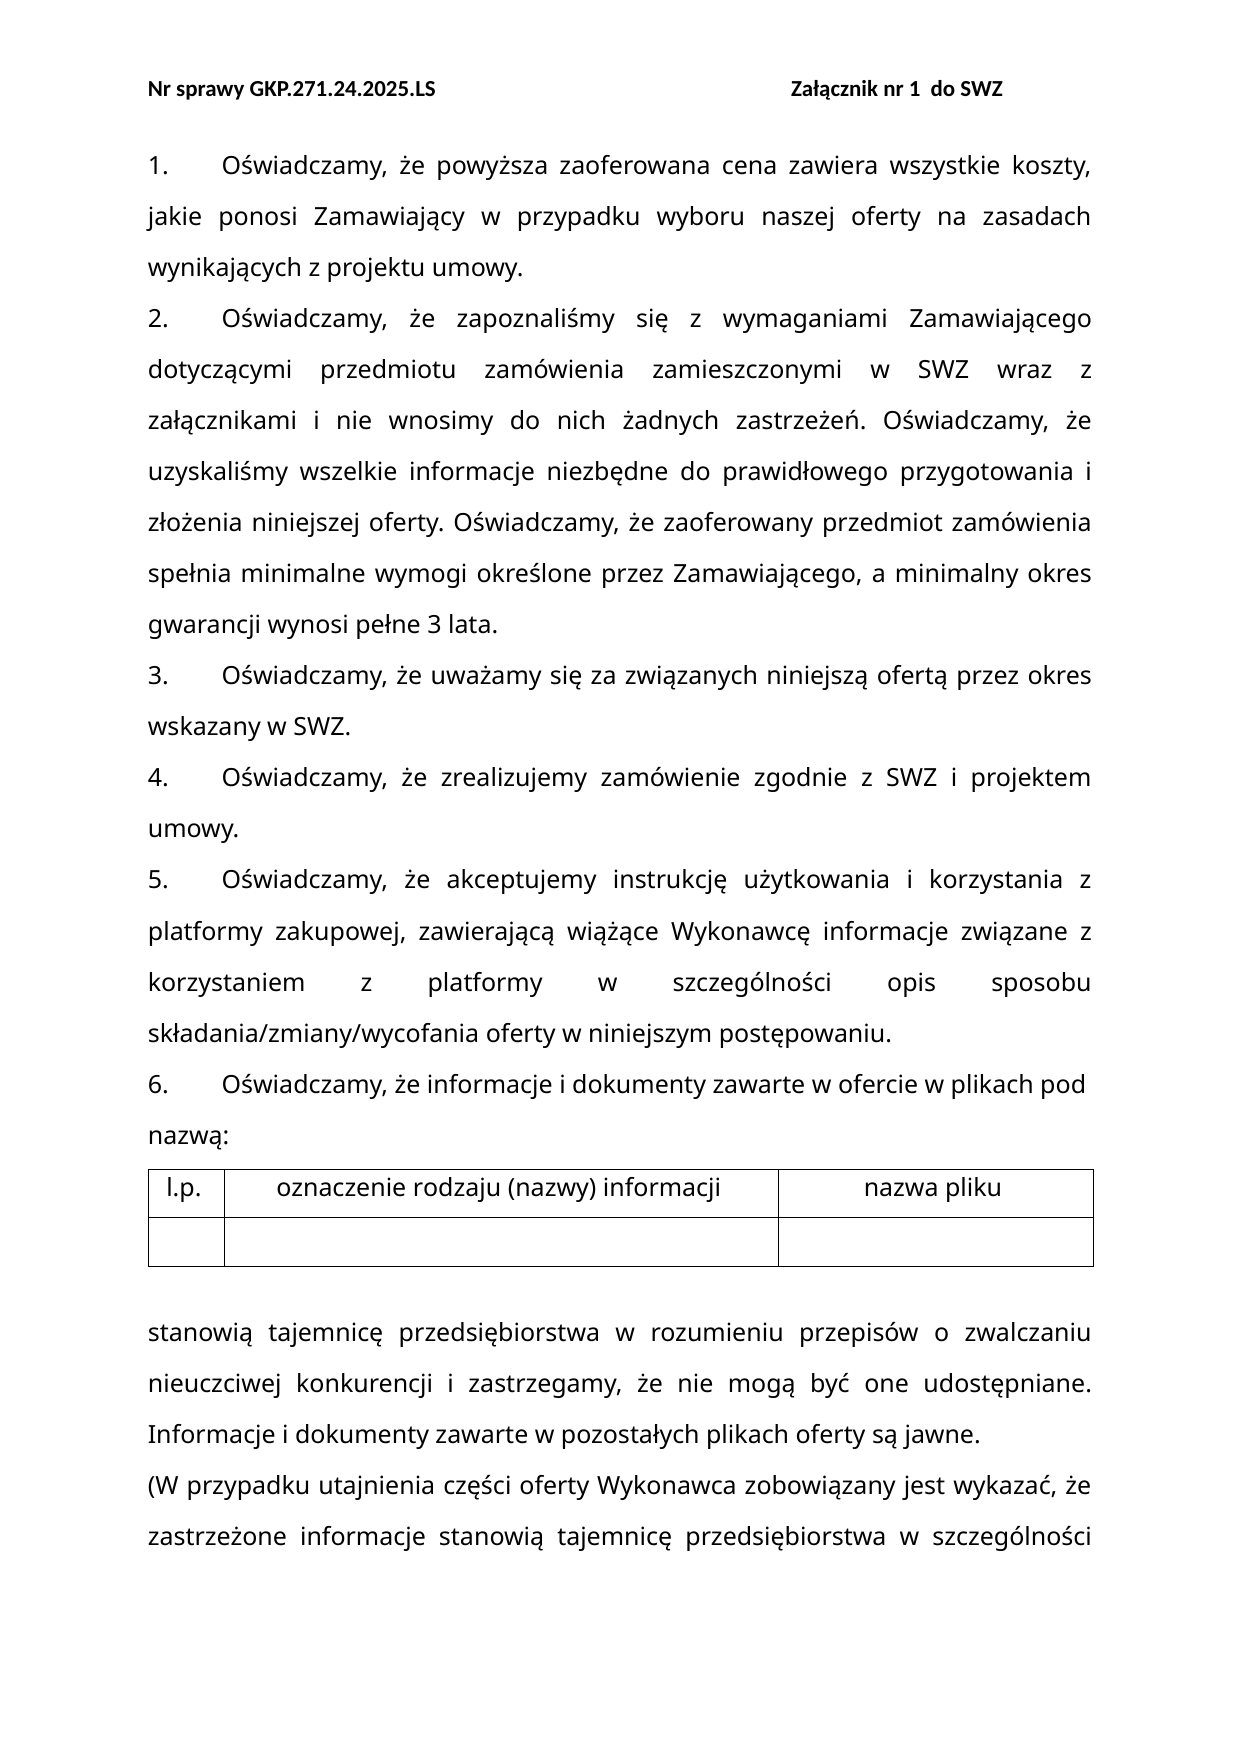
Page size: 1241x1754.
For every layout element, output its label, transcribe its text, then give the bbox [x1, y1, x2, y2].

text 3. Oświadczamy, że uważamy się za związanych niniejszą ofertą przez okres wskazany w SWZ. [148, 658, 1093, 743]
text 5. Oświadczamy, że akceptujemy instrukcję użytkowania i korzystania z platformy zakupowej, zawierającą wiążące Wykonawcę informacje związane z korzystaniem z platformy w szczególności opis sposobu składania/zmiany/wycofania oferty w niniejszym postępowaniu. [148, 862, 1093, 1049]
table_header oznaczenie rodzaju (nazwy) informacji [225, 1170, 778, 1217]
table_cell [149, 1218, 224, 1266]
table_cell [225, 1218, 778, 1266]
text stanowią tajemnicę przedsiębiorstwa w rozumieniu przepisów o zwalczaniu nieuczciwej konkurencji i zastrzegamy, że nie mogą być one udostępniane. Informacje i dokumenty zawarte w pozostałych plikach oferty są jawne. [148, 1314, 1093, 1451]
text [148, 1468, 1093, 1553]
text 6. Oświadczamy, że informacje i dokumenty zawarte w ofercie w plikach pod nazwą: [148, 1066, 1093, 1151]
text 1. Oświadczamy, że powyższa zaoferowana cena zawiera wszystkie koszty, jakie ponosi Zamawiający w przypadku wyboru naszej oferty na zasadach wynikających z projektu umowy. [148, 148, 1093, 284]
text 4. Oświadczamy, że zrealizujemy zamówienie zgodnie z SWZ i projektem umowy. [148, 760, 1093, 845]
table_header nazwa pliku [779, 1170, 1093, 1217]
text 2. Oświadczamy, że zapoznaliśmy się z wymaganiami Zamawiającego dotyczącymi przedmiotu zamówienia zamieszczonymi w SWZ wraz z załącznikami i nie wnosimy do nich żadnych zastrzeżeń. Oświadczamy, że uzyskaliśmy wszelkie informacje niezbędne do prawidłowego przygotowania i złożenia niniejszej oferty. Oświadczamy, że zaoferowany przedmiot zamówienia spełnia minimalne wymogi określone przez Zamawiającego, a minimalny okres gwarancji wynosi pełne 3 lata. [148, 301, 1093, 641]
table_header l.p. [149, 1170, 224, 1217]
table_cell [779, 1218, 1093, 1266]
